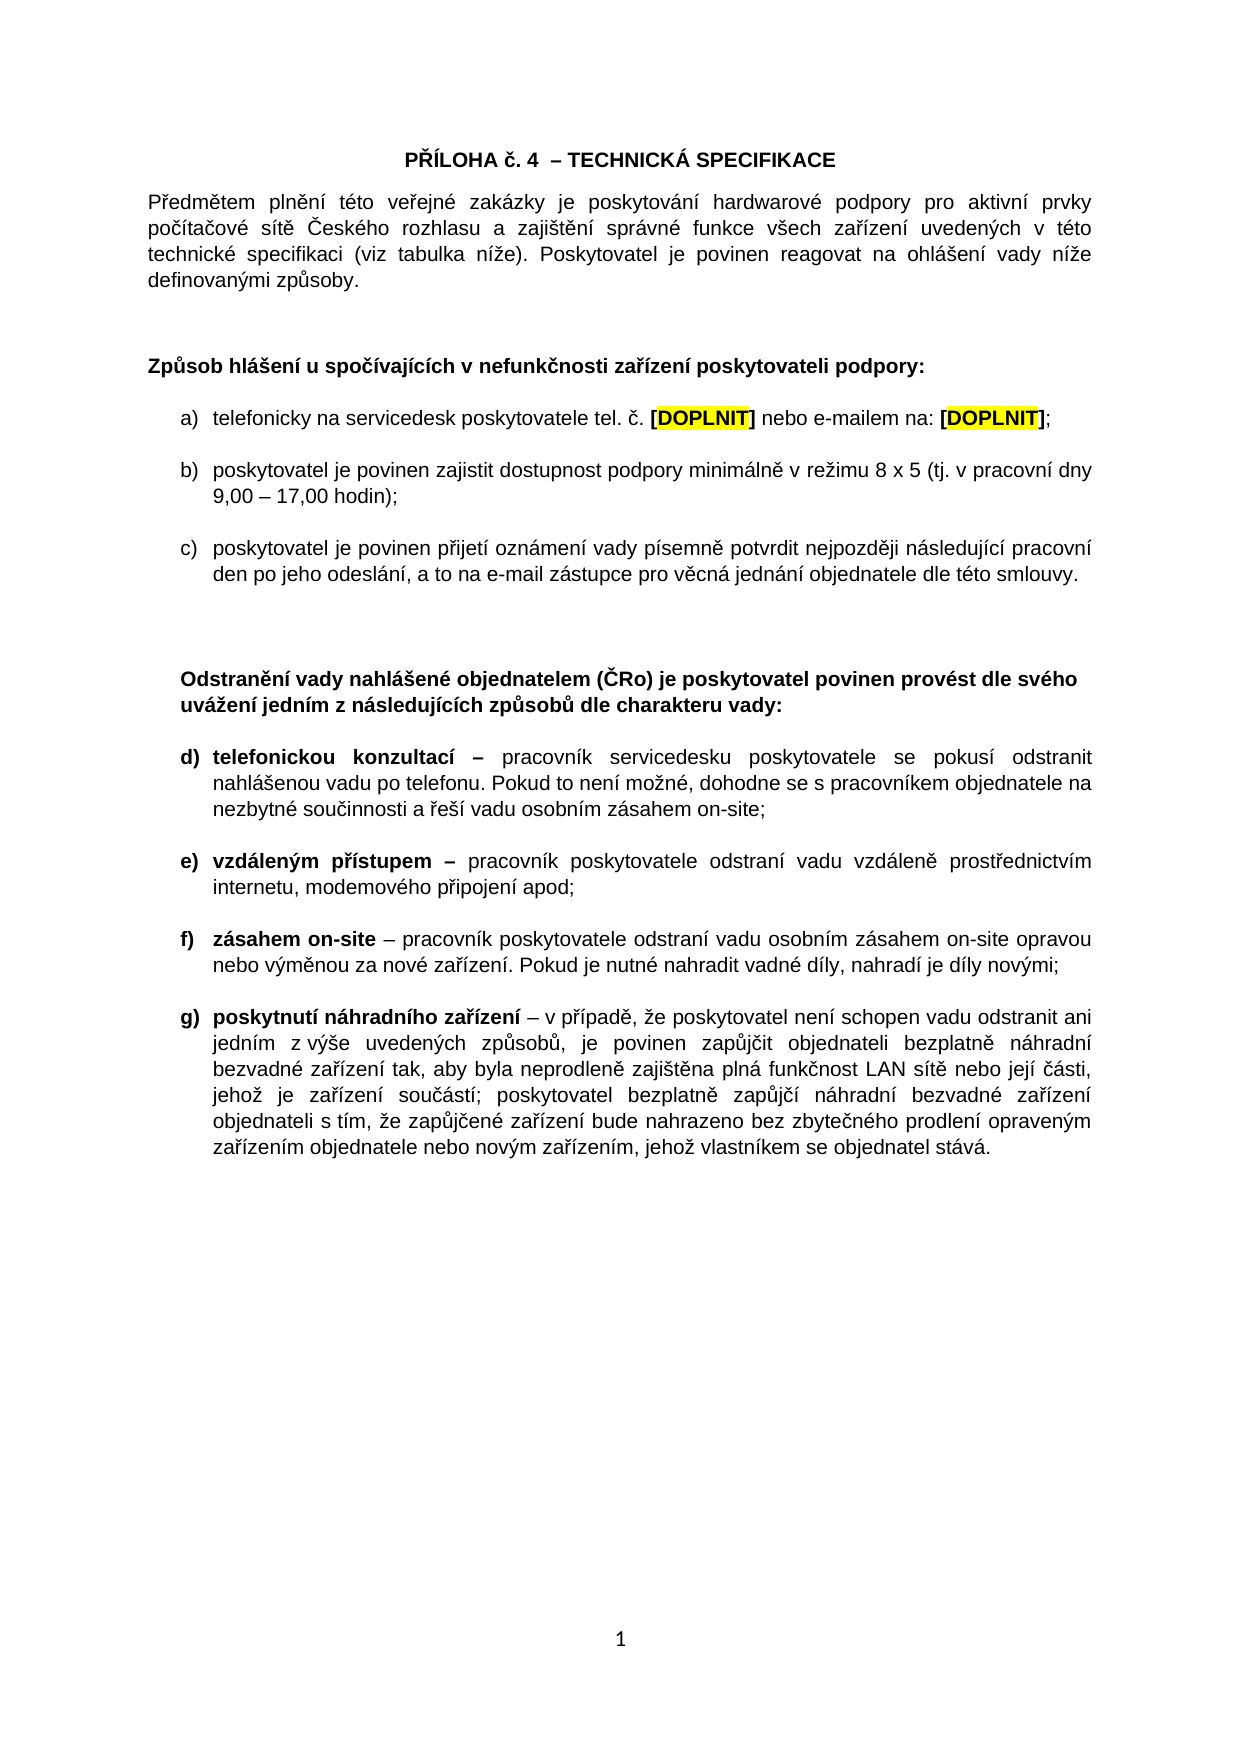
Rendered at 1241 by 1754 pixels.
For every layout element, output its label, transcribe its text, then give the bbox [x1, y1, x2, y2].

list poskytnutí náhradního zařízení – v případě, že poskytovatel není schopen vadu odstranit ani jedním z výše uvedených způsobů, je povinen zapůjčit objednateli bezplatně náhradní bezvadné zařízení tak, aby byla neprodleně zajištěna plná funkčnost LAN sítě nebo její části, jehož je zařízení součástí; poskytovatel bezplatně zapůjčí náhradní bezvadné zařízení objednateli s tím, že zapůjčené zařízení bude nahrazeno bez zbytečného prodlení opraveným zařízením objednatele nebo novým zařízením, jehož vlastníkem se objednatel stává. [180, 1004, 1093, 1160]
list Odstranění vady nahlášené objednatelem (ČRo) je poskytovatel povinen provést dle svého uvážení jedním z následujících způsobů dle charakteru vady: [180, 665, 1093, 717]
list poskytovatel je povinen přijetí oznámení vady písemně potvrdit nejpozději následující pracovní den po jeho odeslání, a to na e-mail zástupce pro věcná jednání objednatele dle této smlouvy. [180, 535, 1093, 587]
list zásahem on-site – pracovník poskytovatele odstraní vadu osobním zásahem on-site opravou nebo výměnou za nové zařízení. Pokud je nutné nahradit vadné díly, nahradí je díly novými; [180, 926, 1093, 978]
list vzdáleným přístupem – pracovník poskytovatele odstraní vadu vzdáleně prostřednictvím internetu, modemového připojení apod; [180, 847, 1093, 899]
list telefonickou konzultací – pracovník servicedesku poskytovatele se pokusí odstranit nahlášenou vadu po telefonu. Pokud to není možné, dohodne se s pracovníkem objednatele na nezbytné součinnosti a řeší vadu osobním zásahem on-site; [180, 743, 1093, 821]
list poskytovatel je povinen zajistit dostupnost podpory minimálně v režimu 8 x 5 (tj. v pracovní dny 9,00 – 17,00 hodin); [180, 457, 1093, 509]
list telefonicky na servicedesk poskytovatele tel. č. [DOPLNIT] nebo e-mailem na: [DOPLNIT]; [180, 405, 1093, 431]
text Předmětem plnění této veřejné zakázky je poskytování hardwarové podpory pro aktivní prvky počítačové sítě Českého rozhlasu a zajištění správné funkce všech zařízení uvedených v této technické specifikaci (viz tabulka níže). Poskytovatel je povinen reagovat na ohlášení vady níže definovanými způsoby. [148, 190, 1093, 292]
text Způsob hlášení u spočívajících v nefunkčnosti zařízení poskytovateli podpory: [148, 353, 1093, 379]
text PŘÍLOHA č. 4 – TECHNICKÁ SPECIFIKACE [148, 148, 1093, 172]
